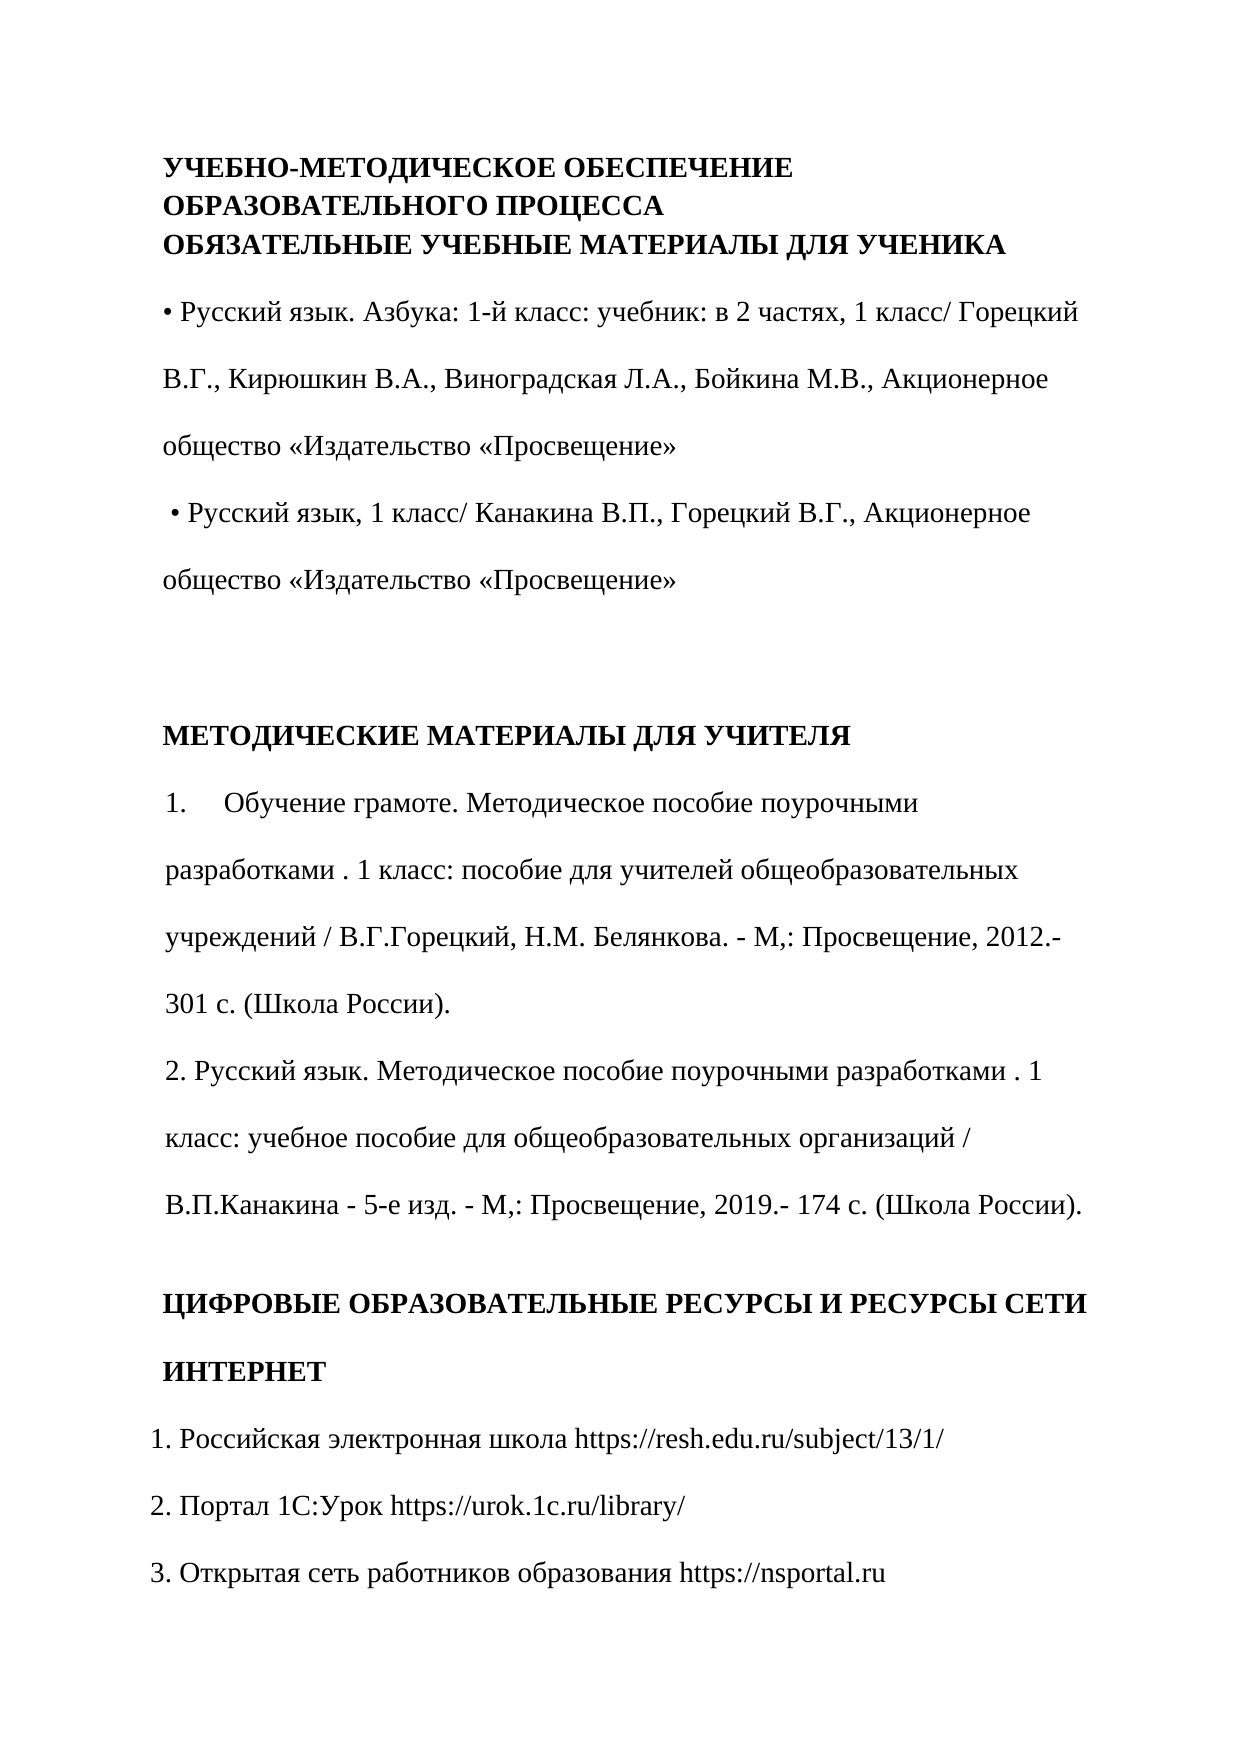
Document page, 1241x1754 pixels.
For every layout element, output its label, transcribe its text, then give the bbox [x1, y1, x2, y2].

text ОБЯЗАТЕЛЬНЫЕ УЧЕБНЫЕ МАТЕРИАЛЫ ДЛЯ УЧЕНИКА [162, 227, 1090, 261]
text УЧЕБНО-МЕТОДИЧЕСКОЕ ОБЕСПЕЧЕНИЕ ОБРАЗОВАТЕЛЬНОГО ПРОЦЕССА [162, 150, 1090, 222]
text МЕТОДИЧЕСКИЕ МАТЕРИАЛЫ ДЛЯ УЧИТЕЛЯ [162, 718, 1090, 751]
list Обучение грамоте. Методическое пособие поурочными разработками . 1 класс: пособие для учителей общеобразовательных учреждений / В.Г.Горецкий, Н.М. Белянкова. - М,: Просвещение, 2012.- 301 с. (Школа России). 2. Русский язык. Методическое пособие поурочными разработками . 1 класс: учебное пособие для общеобразовательных организаций / В.П.Канакина - 5-е изд. - М,: Просвещение, 2019.- 174 с. (Школа России). [165, 785, 1090, 1221]
text ЦИФРОВЫЕ ОБРАЗОВАТЕЛЬНЫЕ РЕСУРСЫ И РЕСУРСЫ СЕТИ ИНТЕРНЕТ [162, 1287, 1090, 1387]
text 1. Российская электронная школа https://resh.edu.ru/subject/13/1/ 2. Портал 1С:Урок https://urok.1c.ru/library/ 3. Открытая сеть работников образования https://nsportal.ru [150, 1421, 1090, 1588]
text • Русский язык. Азбука: 1-й класс: учебник: в 2 частях, 1 класс/ Горецкий В.Г., Кирюшкин В.А., Виноградская Л.А., Бойкина М.В., Акционерное общество «Издательство «Просвещение» • Русский язык, 1 класс/ Канакина В.П., Горецкий В.Г., Акционерное общество «Издательство «Просвещение» [162, 294, 1090, 596]
